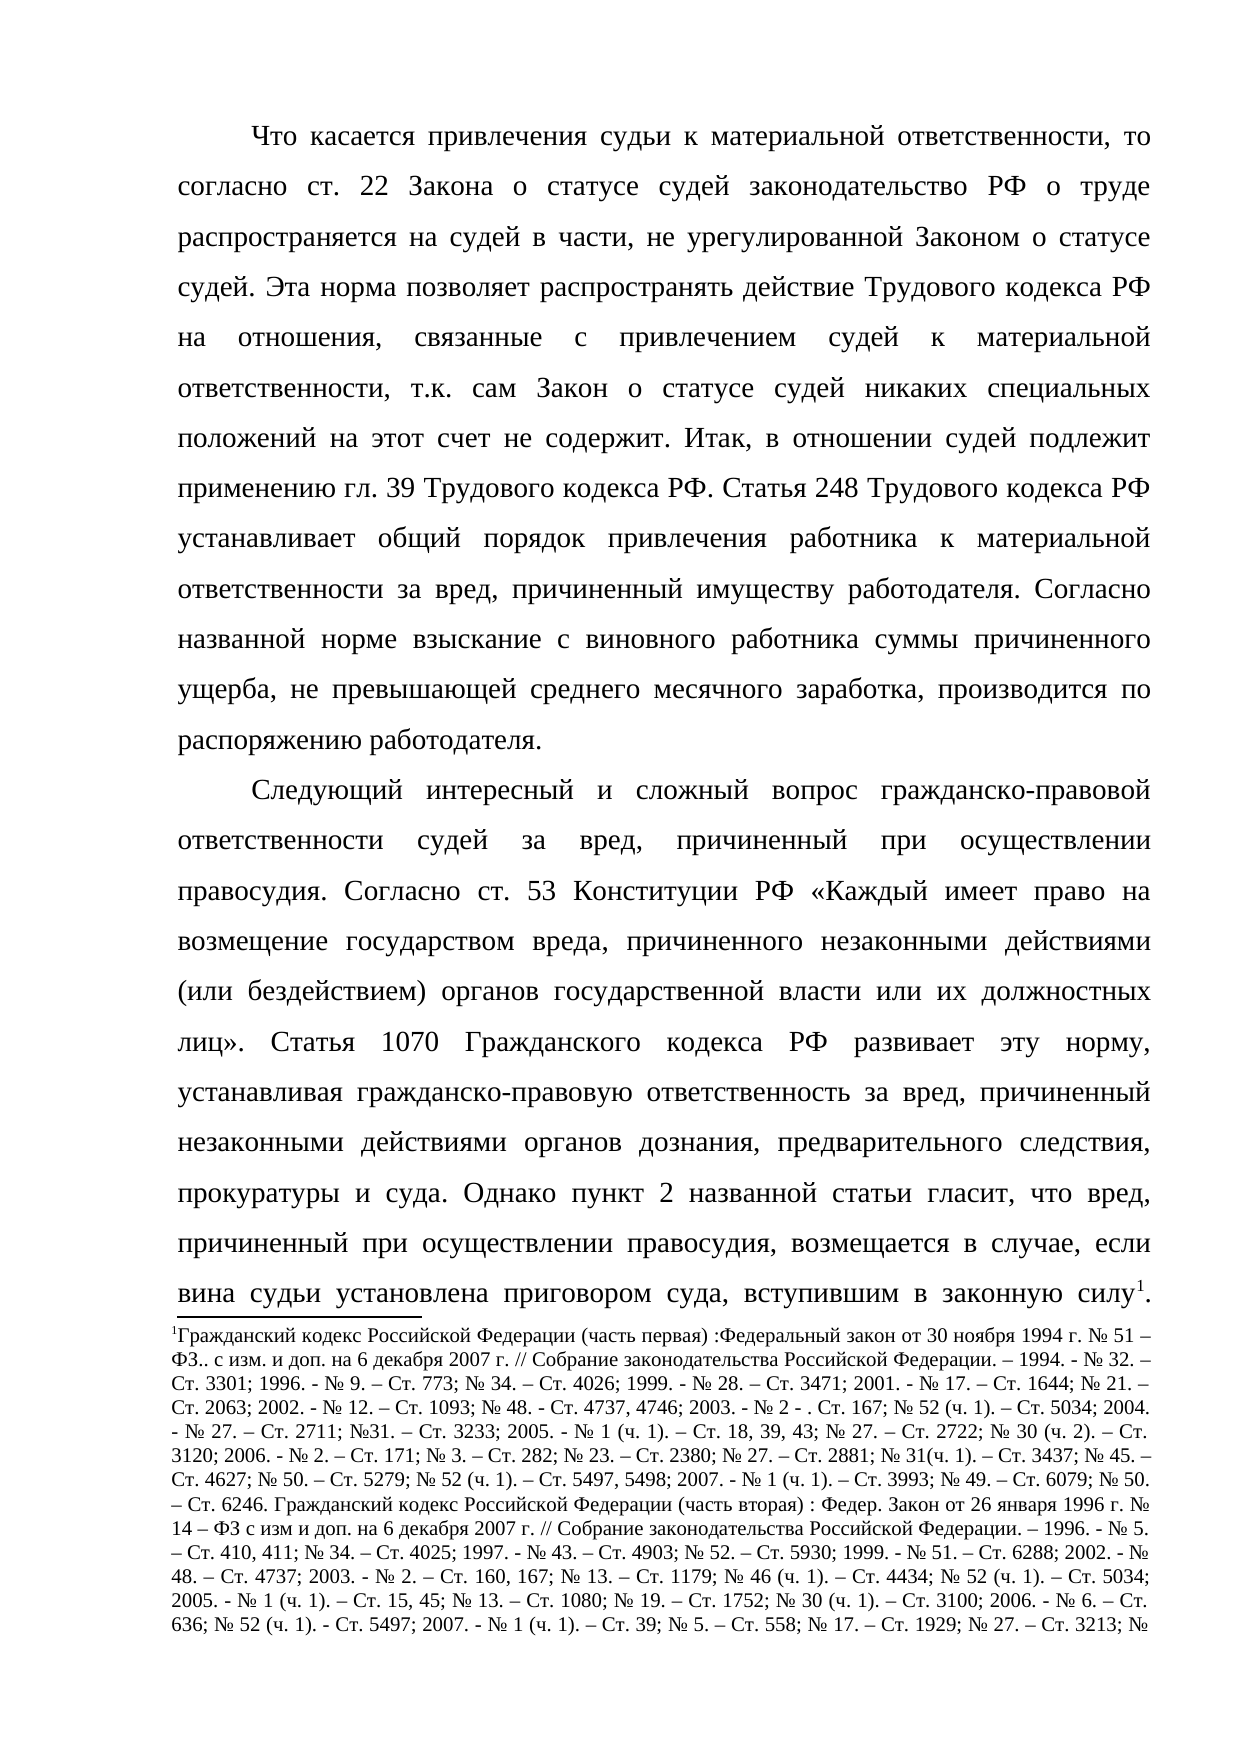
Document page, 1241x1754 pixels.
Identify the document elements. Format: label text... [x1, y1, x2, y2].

text Что касается привлечения судьи к материальной ответственности, то согласно ст. 22 Закона о статусе судей законодательство РФ о труде распространяется на судей в части, не урегулированной Законом о статусе судей. Эта норма позволяет распространять действие Трудового кодекса РФ на отношения, связанные с привлечением судей к материальной ответственности, т.к. сам Закон о статусе судей никаких специальных положений на этот счет не содержит. Итак, в отношении судей подлежит применению гл. 39 Трудового кодекса РФ. Статья 248 Трудового кодекса РФ устанавливает общий порядок привлечения работника к материальной ответственности за вред, причиненный имуществу работодателя. Согласно названной норме взыскание с виновного работника суммы причиненного ущерба, не превышающей среднего месячного заработка, производится по распоряжению работодателя. [177, 118, 1152, 755]
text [177, 772, 1152, 1309]
